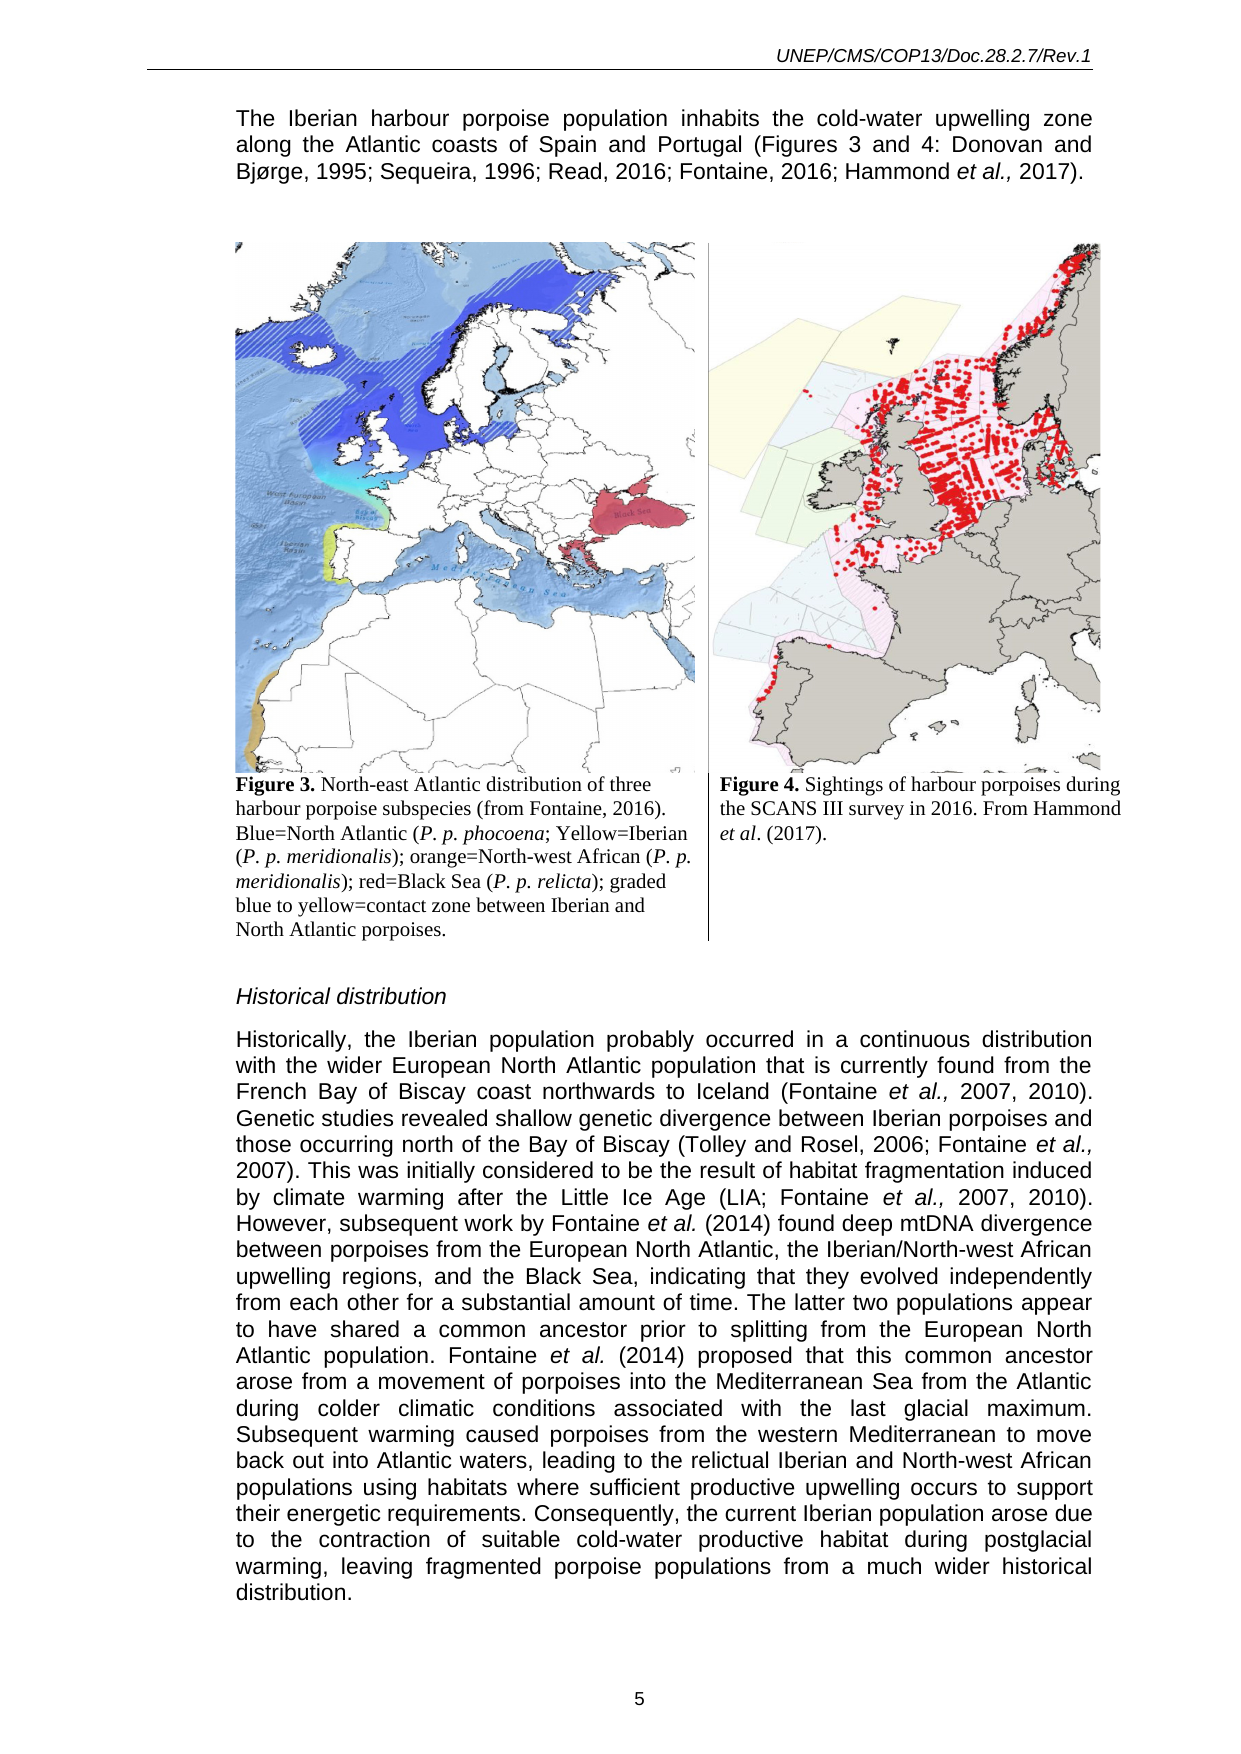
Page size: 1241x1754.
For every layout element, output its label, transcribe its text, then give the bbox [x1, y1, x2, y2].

text Historically, the Iberian population probably occurred in a continuous distribution with the wider European North Atlantic population that is currently found from the French Bay of Biscay coast northwards to Iceland (Fontaine et al., 2007, 2010). Genetic studies revealed shallow genetic divergence between Iberian porpoises and those occurring north of the Bay of Biscay (Tolley and Rosel, 2006; Fontaine et al., 2007). This was initially considered to be the result of habitat fragmentation induced by climate warming after the Little Ice Age (LIA; Fontaine et al., 2007, 2010). However, subsequent work by Fontaine et al. (2014) found deep mtDNA divergence between porpoises from the European North Atlantic, the Iberian/North-west African upwelling regions, and the Black Sea, indicating that they evolved independently from each other for a substantial amount of time. The latter two populations appear to have shared a common ancestor prior to splitting from the European North Atlantic population. Fontaine et al. (2014) proposed that this common ancestor arose from a movement of porpoises into the Mediterranean Sea from the Atlantic during colder climatic conditions associated with the last glacial maximum. Subsequent warming caused porpoises from the western Mediterranean to move back out into Atlantic waters, leading to the relictual Iberian and North-west African populations using habitats where sufficient productive upwelling occurs to support their energetic requirements. Consequently, the current Iberian population arose due to the contraction of suitable cold-water productive habitat during postglacial warming, leaving fragmented porpoise populations from a much wider historical distribution. [236, 1026, 1093, 1605]
picture [235, 242, 695, 773]
picture [708, 242, 1101, 773]
text Historical distribution [236, 983, 1093, 1009]
table_header Figure 4. Sightings of harbour porpoises during the SCANS III survey in 2016. From Hammond et al. (2017). [709, 243, 1140, 941]
text The Iberian harbour porpoise population inhabits the cold-water upwelling zone along the Atlantic coasts of Spain and Portugal (Figures 3 and 4: Donovan and Bjørge, 1995; Sequeira, 1996; Read, 2016; Fontaine, 2016; Hammond et al., 2017). [236, 105, 1093, 184]
table_header Figure 3. North-east Atlantic distribution of three harbour porpoise subspecies (from Fontaine, 2016). Blue=North Atlantic (P. p. phocoena; Yellow=Iberian (P. p. meridionalis); orange=North-west African (P. p. meridionalis); red=Black Sea (P. p. relicta); graded blue to yellow=contact zone between Iberian and North Atlantic porpoises. [147, 243, 708, 941]
